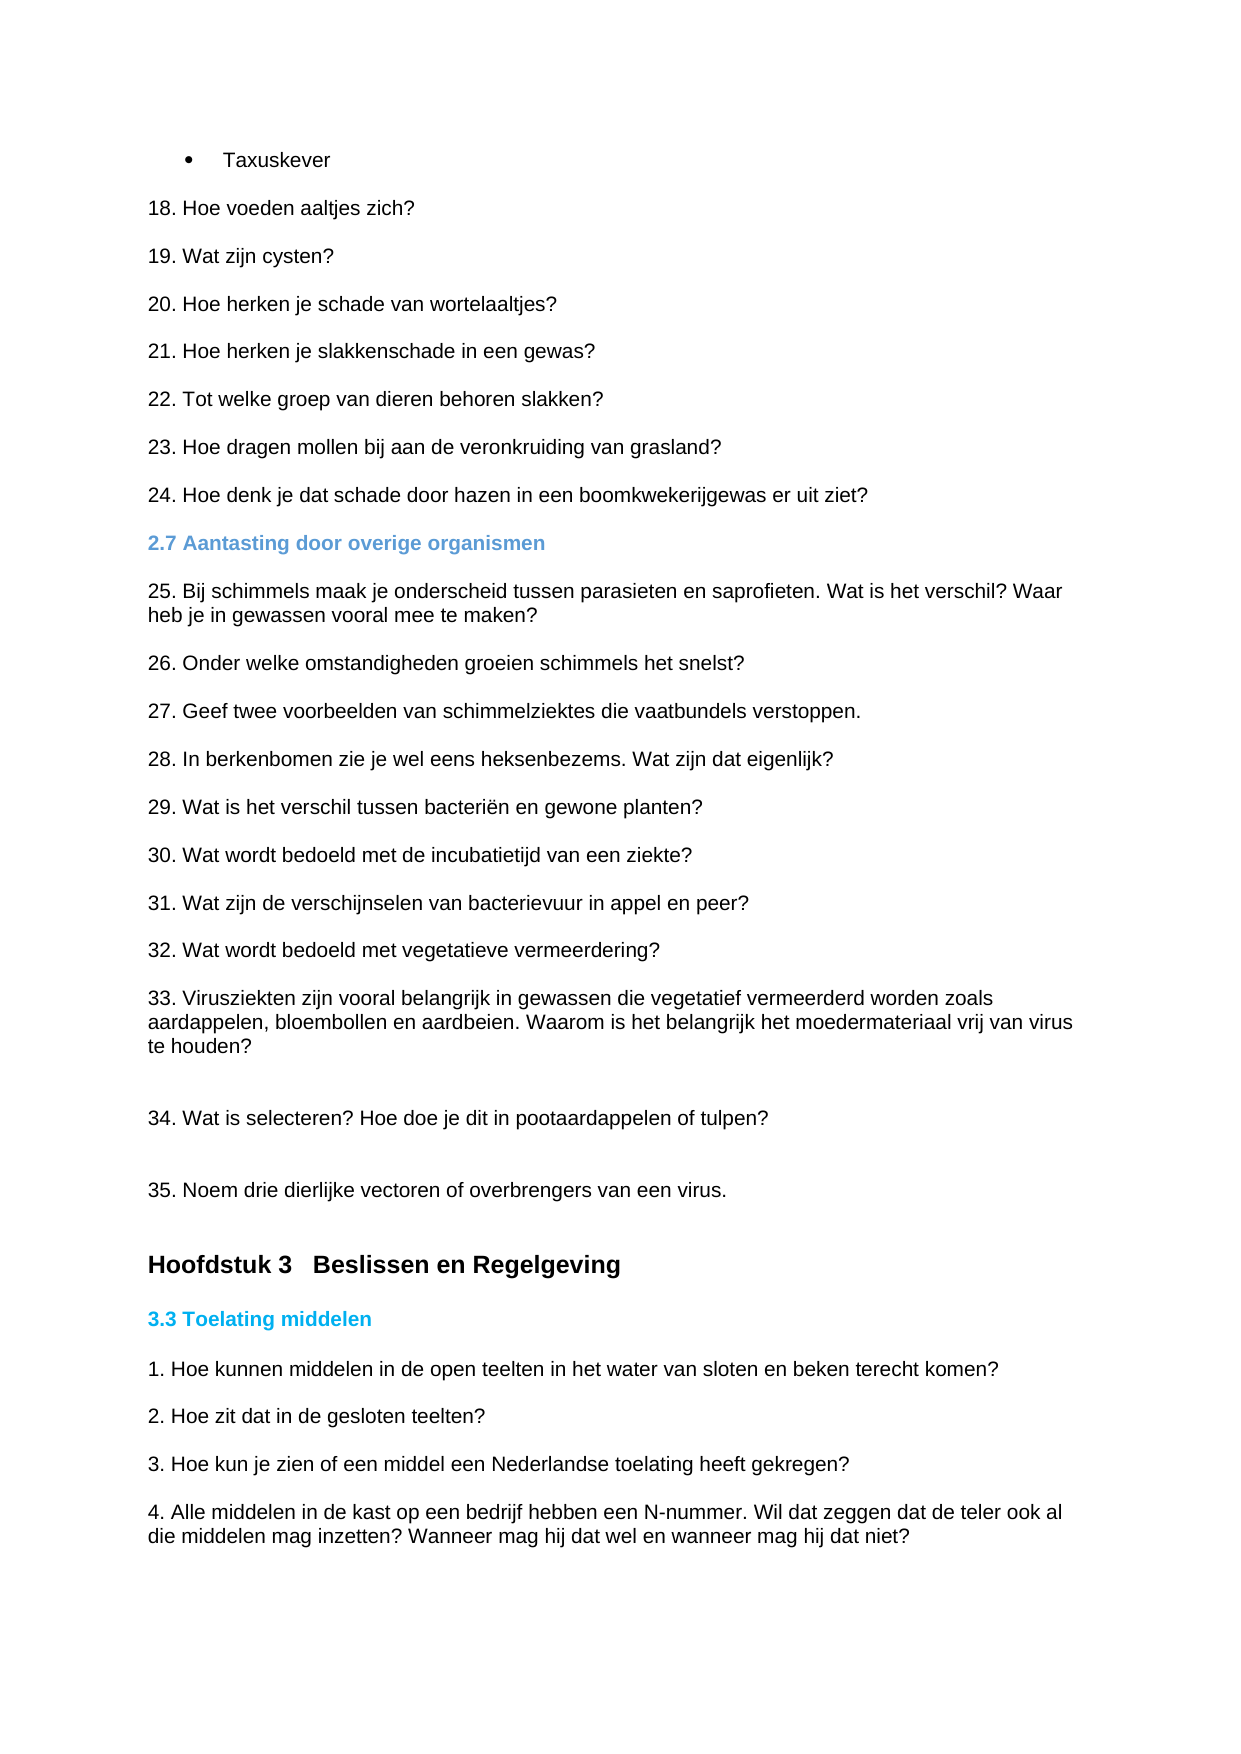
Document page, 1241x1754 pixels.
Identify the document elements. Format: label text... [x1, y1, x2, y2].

text 22. Tot welke groep van dieren behoren slakken? [148, 387, 1093, 411]
text 18. Hoe voeden aaltjes zich? [148, 196, 1093, 219]
text 20. Hoe herken je schade van wortelaaltjes? [148, 291, 1093, 315]
text 2. Hoe zit dat in de gesloten teelten? [148, 1404, 1093, 1428]
text 33. Virusziekten zijn vooral belangrijk in gewassen die vegetatief vermeerderd worden zoals aardappelen, bloembollen en aardbeien. Waarom is het belangrijk het moedermateriaal vrij van virus te houden? [148, 986, 1093, 1058]
text 29. Wat is het verschil tussen bacteriën en gewone planten? [148, 794, 1093, 818]
text 30. Wat wordt bedoeld met de incubatietijd van een ziekte? [148, 842, 1093, 866]
text 25. Bij schimmels maak je onderscheid tussen parasieten en saprofieten. Wat is het verschil? Waar heb je in gewassen vooral mee te maken? [148, 579, 1093, 627]
text 34. Wat is selecteren? Hoe doe je dit in pootaardappelen of tulpen? [148, 1106, 1093, 1130]
text 32. Wat wordt bedoeld met vegetatieve vermeerdering? [148, 938, 1093, 962]
text 31. Wat zijn de verschijnselen van bacterievuur in appel en peer? [148, 890, 1093, 914]
text Hoofdstuk 3 Beslissen en Regelgeving [148, 1250, 1093, 1278]
text 1. Hoe kunnen middelen in de open teelten in het water van sloten en beken terecht komen? [148, 1356, 1093, 1380]
text 23. Hoe dragen mollen bij aan de veronkruiding van grasland? [148, 435, 1093, 459]
text 21. Hoe herken je slakkenschade in een gewas? [148, 339, 1093, 363]
list Taxuskever [185, 148, 1093, 172]
text 19. Wat zijn cysten? [148, 243, 1093, 267]
text 26. Onder welke omstandigheden groeien schimmels het snelst? [148, 651, 1093, 675]
text 27. Geef twee voorbeelden van schimmelziektes die vaatbundels verstoppen. [148, 699, 1093, 723]
text 24. Hoe denk je dat schade door hazen in een boomkwekerijgewas er uit ziet? [148, 483, 1093, 507]
text 4. Alle middelen in de kast op een bedrijf hebben een N-nummer. Wil dat zeggen dat de teler ook al die middelen mag inzetten? Wanneer mag hij dat wel en wanneer mag hij dat niet? [148, 1500, 1093, 1548]
text 2.7 Aantasting door overige organismen [148, 531, 1093, 555]
text 35. Noem drie dierlijke vectoren of overbrengers van een virus. [148, 1178, 1093, 1202]
subtitle 3.3 Toelating middelen [148, 1307, 1093, 1331]
text 28. In berkenbomen zie je wel eens heksenbezems. Wat zijn dat eigenlijk? [148, 747, 1093, 771]
text 3. Hoe kun je zien of een middel een Nederlandse toelating heeft gekregen? [148, 1452, 1093, 1476]
